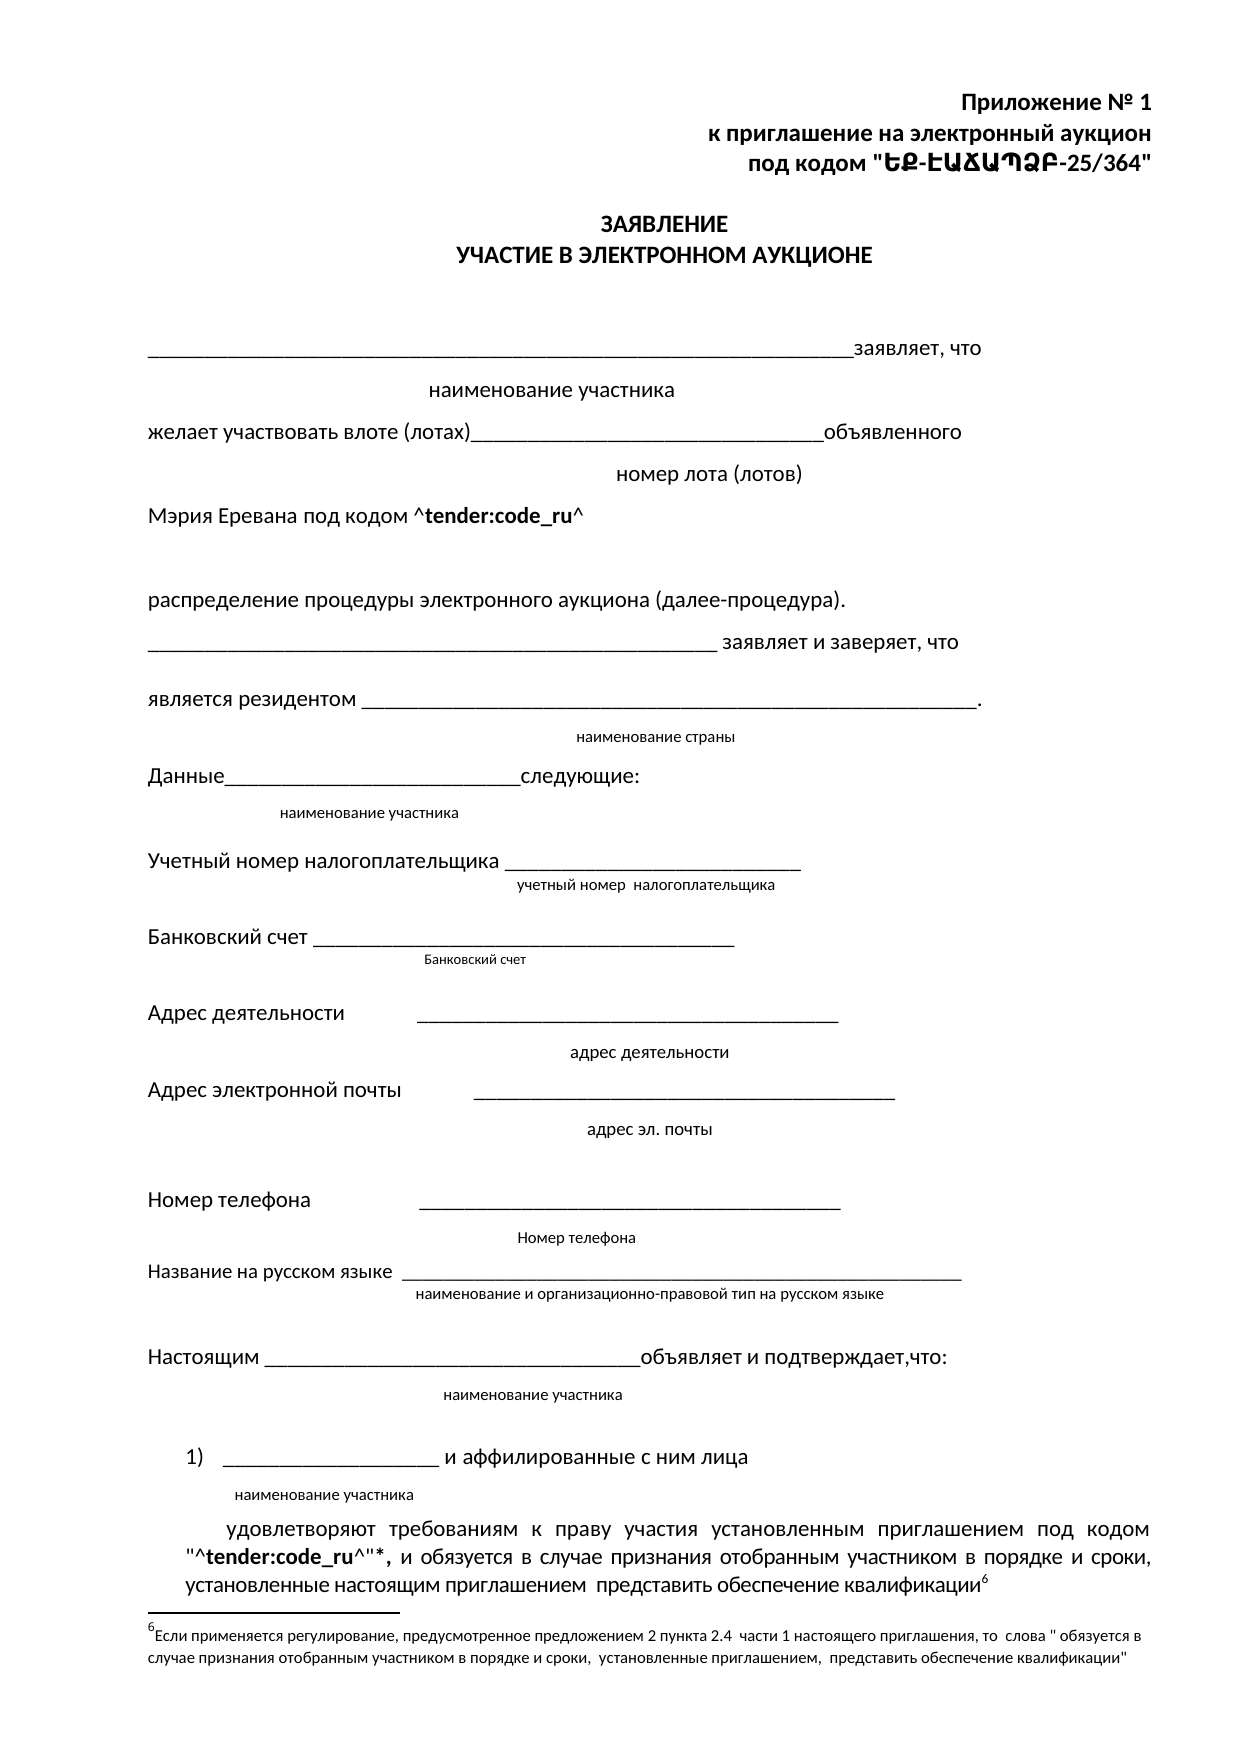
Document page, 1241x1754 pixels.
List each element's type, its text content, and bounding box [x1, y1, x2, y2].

text распределение процедуры электронного аукциона (далее-процедура). [148, 585, 1152, 613]
text адрес деятельности [148, 1040, 1152, 1063]
text наименование страны [576, 727, 1152, 747]
text под кодом "ԵՔ-ԷԱՃԱՊՁԲ-25/364" [177, 147, 1152, 178]
text наименование и организационно-правовой тип на русском языке [148, 1283, 1152, 1304]
text удовлетворяют требованиям к праву участия установленным приглашением под кодом "^tender:code_ru^"*, и обязуется в случае признания отобранным участником в порядке и сроки, установленные настоящим приглашением представить обеспечение квалификации [185, 1514, 1152, 1598]
list ___________________ и аффилированные с ним лица [185, 1442, 1152, 1470]
text __________________________________________________ заявляет и заверяет, что [148, 627, 1152, 655]
text наименование участника [148, 1484, 1152, 1504]
text к приглашение на электронный аукцион [177, 117, 1152, 147]
text наименование участника [428, 375, 1152, 403]
text является резидентом ______________________________________________________. [148, 684, 1152, 713]
text Адрес электронной почты _____________________________________ [148, 1075, 1152, 1103]
text Настоящим _________________________________объявляет и подтверждает,что: [148, 1342, 1152, 1370]
text Банковский счет [148, 950, 1152, 968]
text Приложение № 1 [148, 86, 1152, 117]
text Название на русском языке ______________________________________________________ [148, 1258, 1152, 1283]
text УЧАСТИЕ В ЭЛЕКТРОННОМ АУКЦИОНЕ [177, 239, 1152, 269]
text Номер телефона _____________________________________ [148, 1186, 1152, 1213]
text адрес эл. почты [148, 1117, 1152, 1140]
text наименование участника [148, 803, 1152, 823]
text Учетный номер налогоплательщика __________________________ [148, 846, 1152, 874]
text Банковский счет _____________________________________ [148, 922, 1152, 950]
text Данные__________________________следующие: [148, 761, 1152, 789]
text Мэрия Еревана под кодом ^tender:code_ru^ [148, 501, 1152, 529]
text Номер телефона [517, 1227, 1152, 1248]
text Адрес деятельности _____________________________________ [148, 998, 1152, 1026]
text желает участвовать влоте (лотах)_______________________________объявленного [148, 417, 1152, 445]
text ______________________________________________________________заявляет, что [148, 333, 1152, 361]
text номер лота (лотов) [606, 459, 1152, 487]
text ЗАЯВЛЕНИЕ [177, 208, 1152, 239]
text учетный номер налогоплательщика [148, 874, 1152, 894]
text наименование участника [443, 1384, 1152, 1404]
